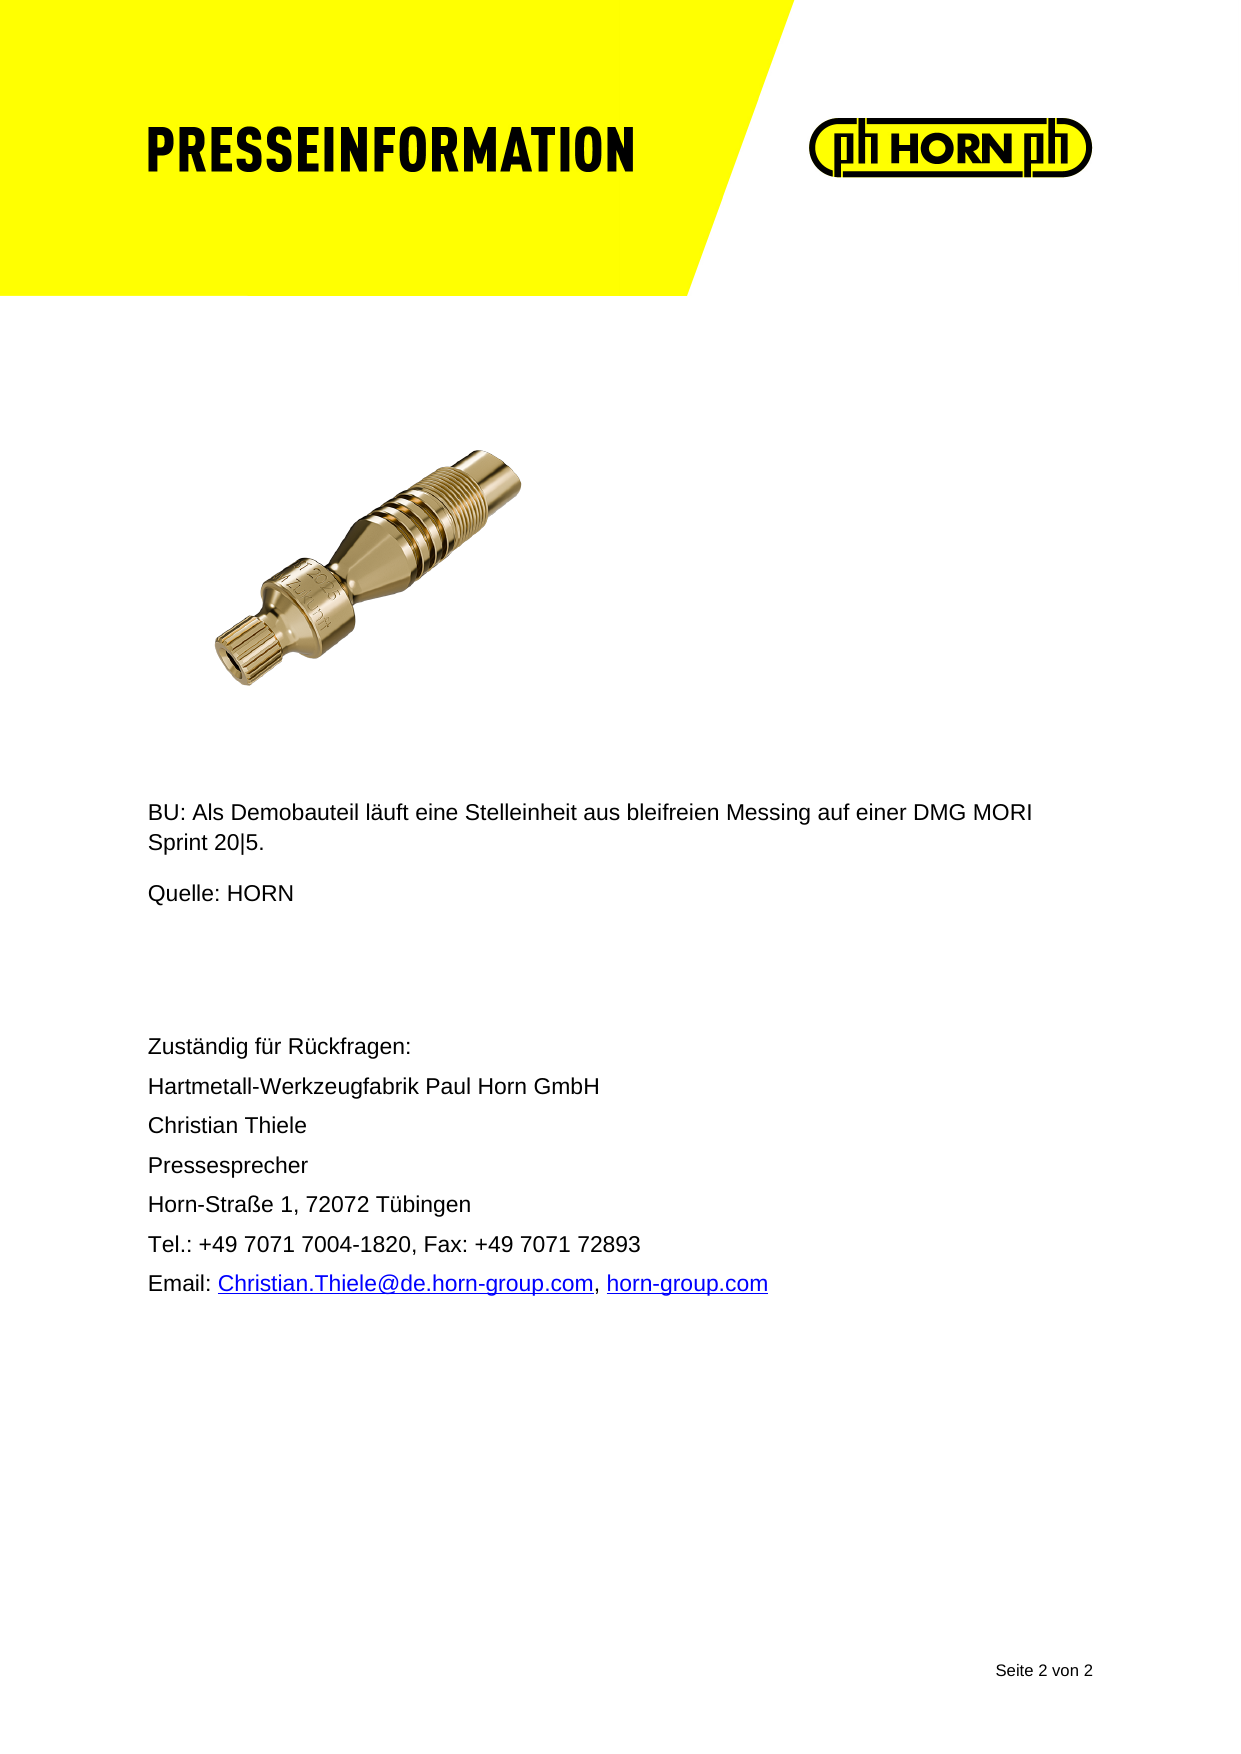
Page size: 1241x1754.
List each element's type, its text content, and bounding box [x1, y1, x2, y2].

text Hartmetall-Werkzeugfabrik Paul Horn GmbH [148, 1073, 1093, 1099]
text Christian Thiele [148, 1112, 1093, 1138]
text Pressesprecher [148, 1152, 1093, 1178]
text Zuständig für Rückfragen: [148, 1033, 1093, 1059]
text BU: Als Demobauteil läuft eine Stelleinheit aus bleifreien Messing auf einer DMG MORI Sprint 20|5. [148, 799, 1093, 855]
picture [147, 348, 573, 774]
text Email: Christian.Thiele@de.horn-group.com, horn-group.com [148, 1270, 1093, 1296]
text Quelle: HORN [148, 880, 1093, 906]
text Tel.: +49 7071 7004-1820, Fax: +49 7071 72893 [148, 1231, 1093, 1257]
picture [0, 0, 1239, 296]
text Horn-Straße 1, 72072 Tübingen [148, 1191, 1093, 1217]
